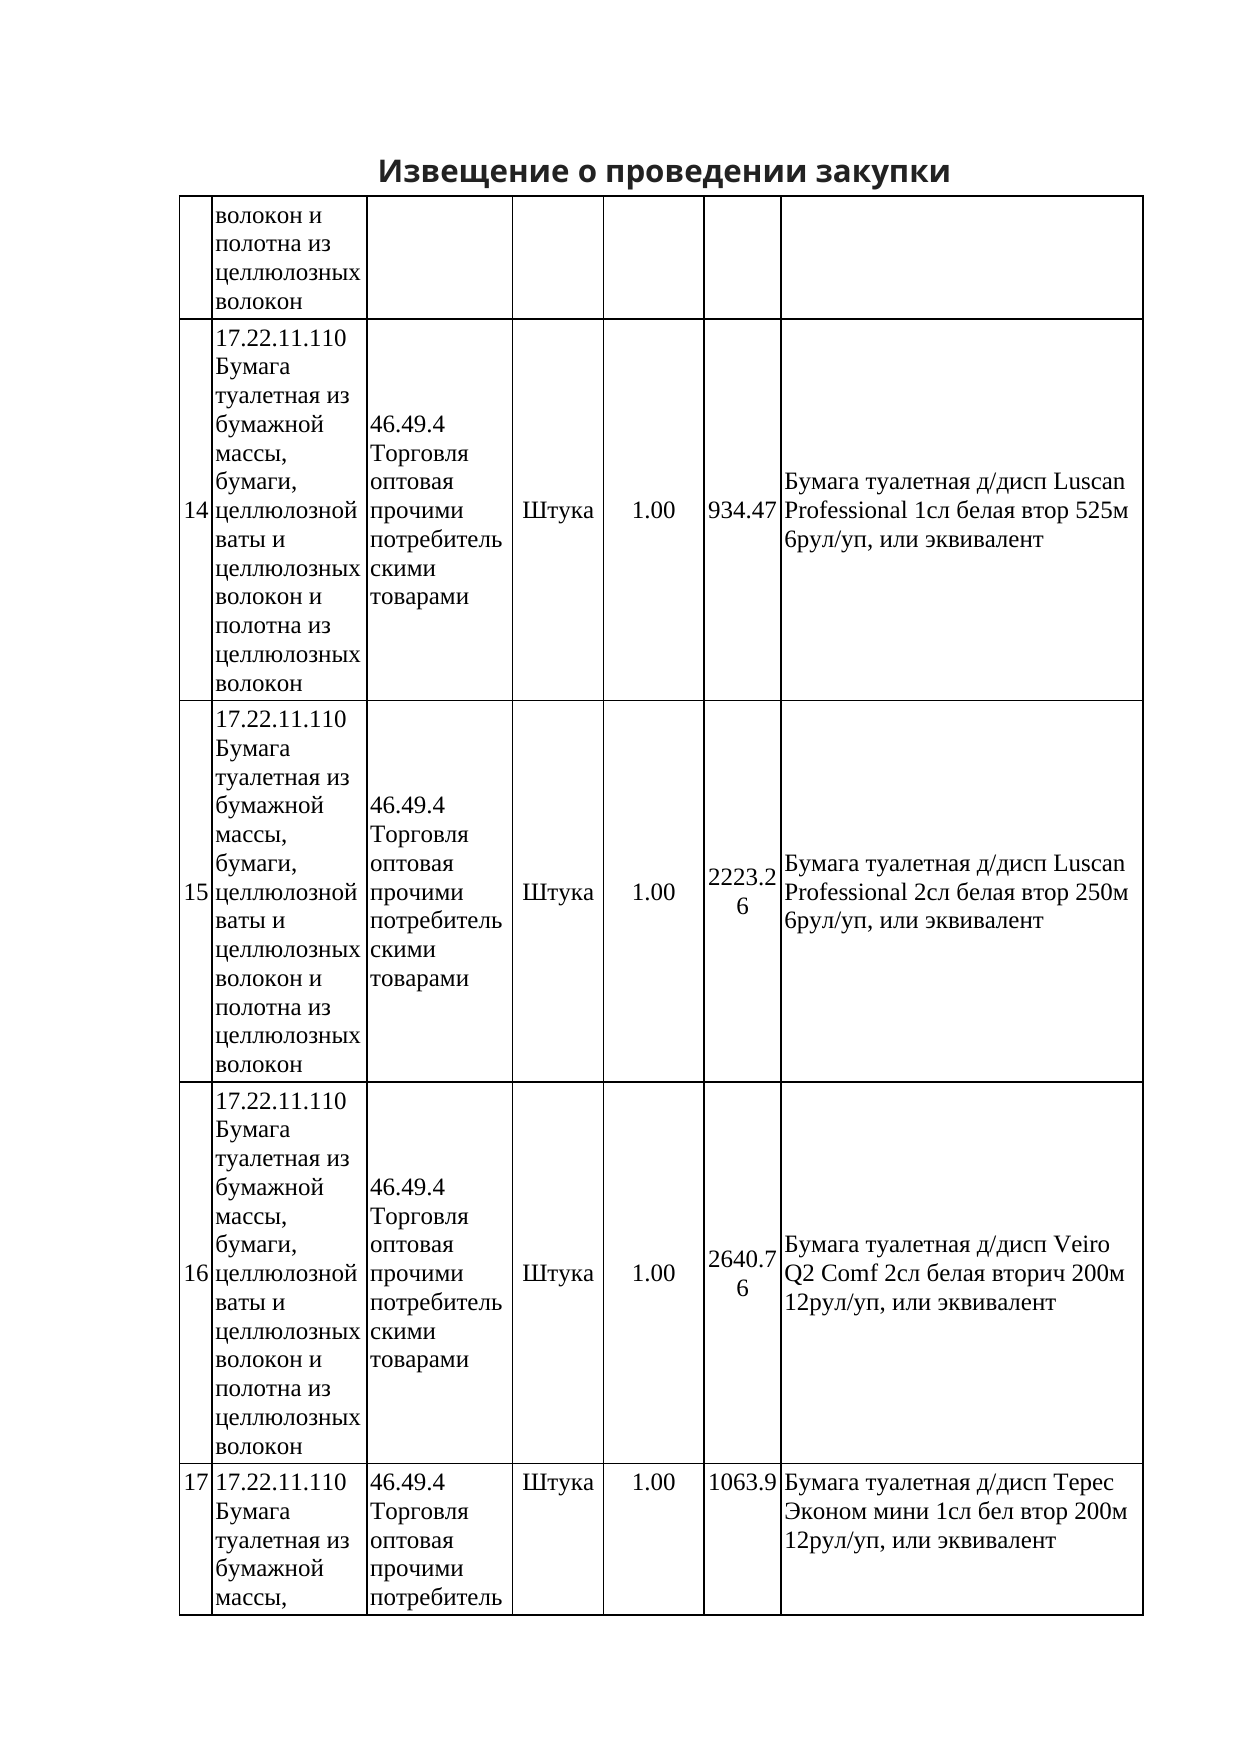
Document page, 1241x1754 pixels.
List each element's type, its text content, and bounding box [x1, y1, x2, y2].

table_cell [177, 194, 1152, 1617]
table_header Извещение о проведении закупки [177, 118, 1152, 193]
